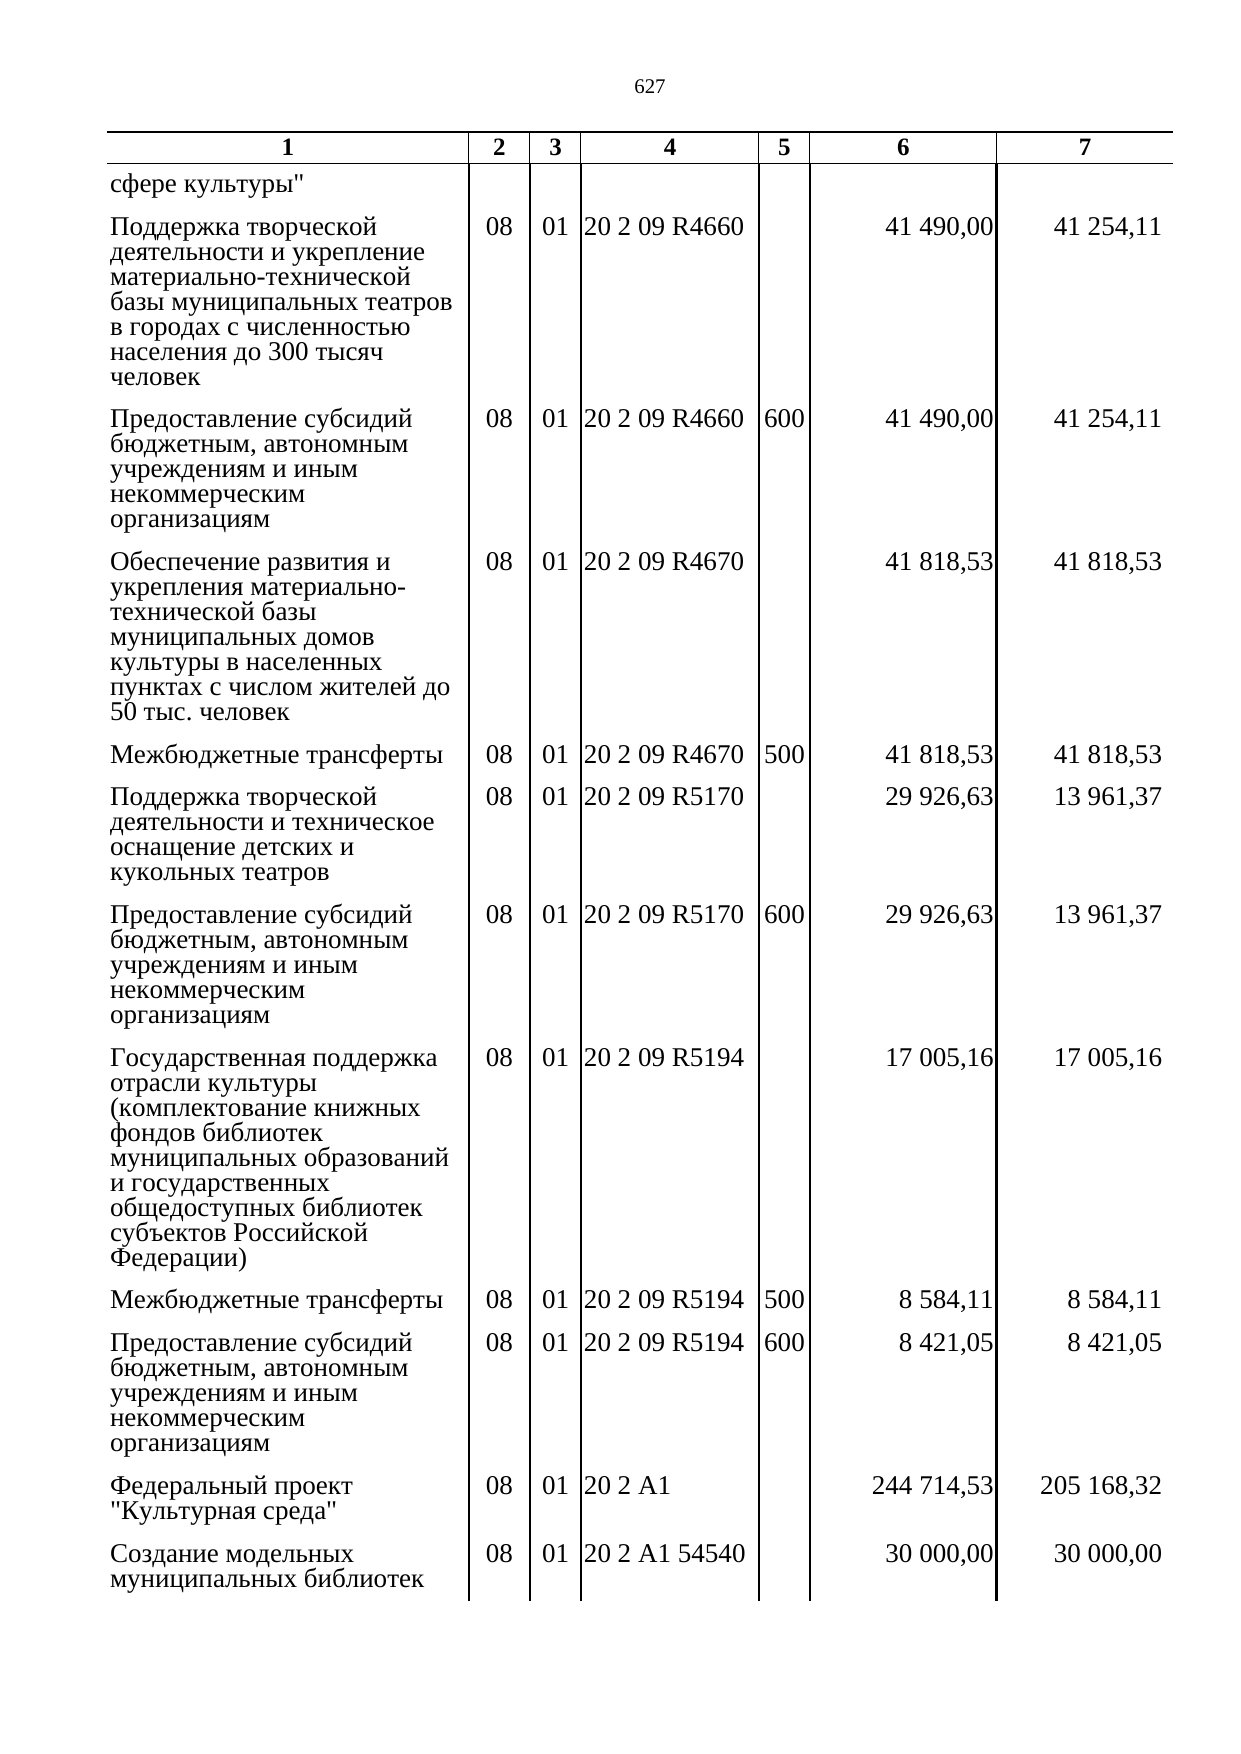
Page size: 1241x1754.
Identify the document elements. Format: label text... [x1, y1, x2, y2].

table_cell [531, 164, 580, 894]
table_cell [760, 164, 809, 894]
table_header 7 [997, 133, 1173, 163]
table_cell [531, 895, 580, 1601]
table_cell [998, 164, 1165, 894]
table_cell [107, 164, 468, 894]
table_header 4 [581, 133, 758, 163]
table_header 1 [107, 133, 468, 163]
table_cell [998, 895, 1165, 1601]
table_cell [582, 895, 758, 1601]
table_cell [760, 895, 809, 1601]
table_header 3 [530, 133, 580, 163]
table_header 6 [810, 133, 996, 163]
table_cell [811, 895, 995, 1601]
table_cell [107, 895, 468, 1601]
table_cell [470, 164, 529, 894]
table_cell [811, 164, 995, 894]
table_header 5 [759, 133, 809, 163]
table_header 2 [469, 133, 529, 163]
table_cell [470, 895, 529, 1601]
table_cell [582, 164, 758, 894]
